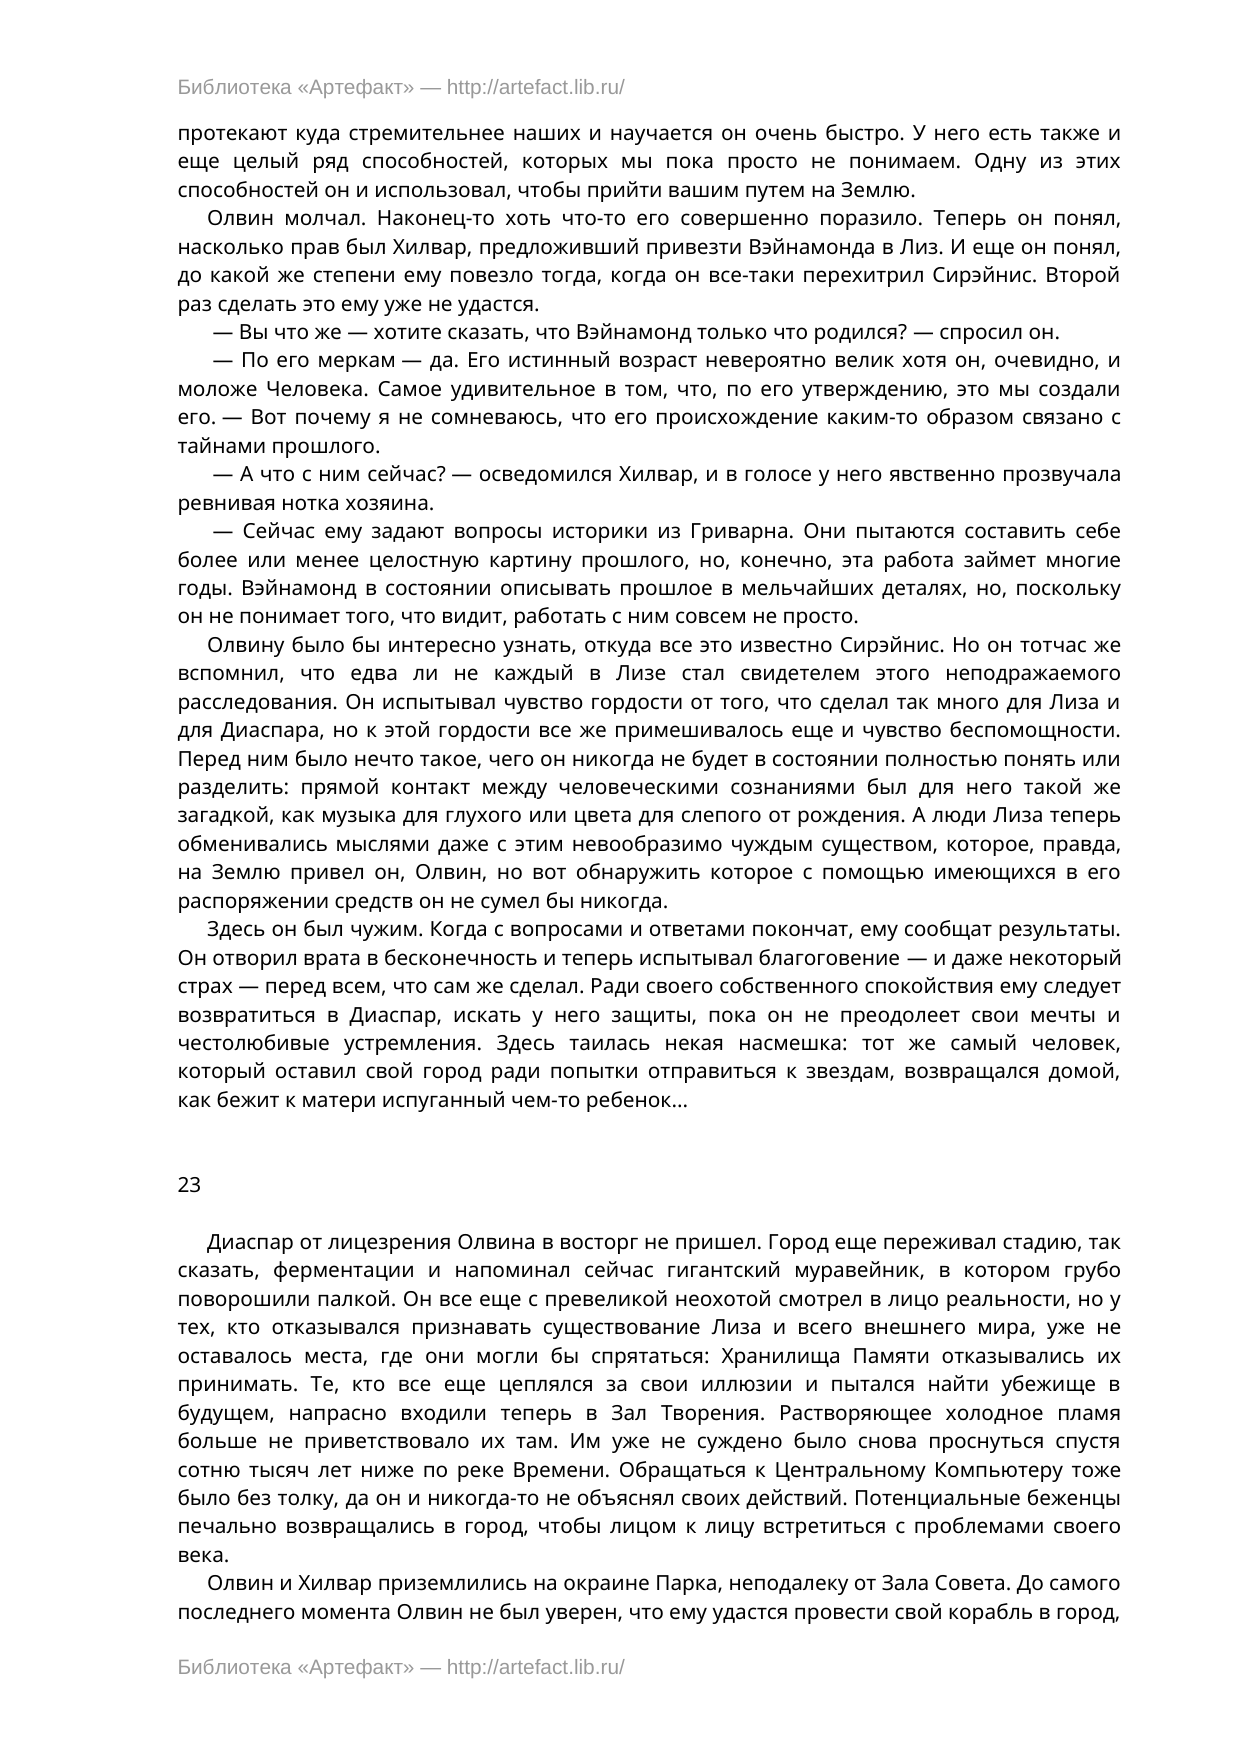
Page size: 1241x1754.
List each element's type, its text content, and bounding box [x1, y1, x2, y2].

text — Вы что же — хотите сказать, что Вэйнамонд только что родился? — спросил он. [177, 317, 1122, 346]
text — Сейчас ему задают вопросы историки из Гриварна. Они пытаются составить себе более или менее целостную картину прошлого, но, конечно, эта работа займет многие годы. Вэйнамонд в состоянии описывать прошлое в мельчайших деталях, но, поскольку он не понимает того, что видит, работать с ним совсем не просто. [177, 516, 1122, 630]
text Олвин молчал. Наконец-то хоть что-то его совершенно поразило. Теперь он понял, насколько прав был Хилвар, предложивший привезти Вэйнамонда в Лиз. И еще он понял, до какой же степени ему повезло тогда, когда он все-таки перехитрил Сирэйнис. Второй раз сделать это ему уже не удастся. [177, 203, 1122, 317]
text Диаспар от лицезрения Олвина в восторг не пришел. Город еще переживал стадию, так сказать, ферментации и напоминал сейчас гигантский муравейник, в котором грубо поворошили палкой. Он все еще с превеликой неохотой смотрел в лицо реальности, но у тех, кто отказывался признавать существование Лиза и всего внешнего мира, уже не оставалось места, где они могли бы спрятаться: Хранилища Памяти отказывались их принимать. Те, кто все еще цеплялся за свои иллюзии и пытался найти убежище в будущем, напрасно входили теперь в Зал Творения. Растворяющее холодное пламя больше не приветствовало их там. Им уже не суждено было снова проснуться спустя сотню тысяч лет ниже по реке Времени. Обращаться к Центральному Компьютеру тоже было без толку, да он и никогда-то не объяснял своих действий. Потенциальные беженцы печально возвращались в город, чтобы лицом к лицу встретиться с проблемами своего века. [177, 1227, 1122, 1568]
text — А что с ним сейчас? — осведомился Хилвар, и в голосе у него явственно прозвучала ревнивая нотка хозяина. [177, 459, 1122, 516]
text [177, 118, 1122, 203]
text Здесь он был чужим. Когда с вопросами и ответами покончат, ему сообщат результаты. Он отворил врата в бесконечность и теперь испытывал благоговение — и даже некоторый страх — перед всем, что сам же сделал. Ради своего собственного спокойствия ему следует возвратиться в Диаспар, искать у него защиты, пока он не преодолеет свои мечты и честолюбивые устремления. Здесь таилась некая насмешка: тот же самый человек, который оставил свой город ради попытки отправиться к звездам, возвращался домой, как бежит к матери испуганный чем-то ребенок... [177, 914, 1122, 1113]
text 23 [177, 1170, 1122, 1199]
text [177, 1568, 1122, 1625]
text Олвину было бы интересно узнать, откуда все это известно Сирэйнис. Но он тотчас же вспомнил, что едва ли не каждый в Лизе стал свидетелем этого неподражаемого расследования. Он испытывал чувство гордости от того, что сделал так много для Лиза и для Диаспара, но к этой гордости все же примешивалось еще и чувство беспомощности. Перед ним было нечто такое, чего он никогда не будет в состоянии полностью понять или разделить: прямой контакт между человеческими сознаниями был для него такой же загадкой, как музыка для глухого или цвета для слепого от рождения. А люди Лиза теперь обменивались мыслями даже с этим невообразимо чуждым существом, которое, правда, на Землю привел он, Олвин, но вот обнаружить которое с помощью имеющихся в его распоряжении средств он не сумел бы никогда. [177, 630, 1122, 914]
text — По его меркам — да. Его истинный возраст невероятно велик хотя он, очевидно, и моложе Человека. Самое удивительное в том, что, по его утверждению, это мы создали его. — Вот почему я не сомневаюсь, что его происхождение каким-то образом связано с тайнами прошлого. [177, 346, 1122, 459]
